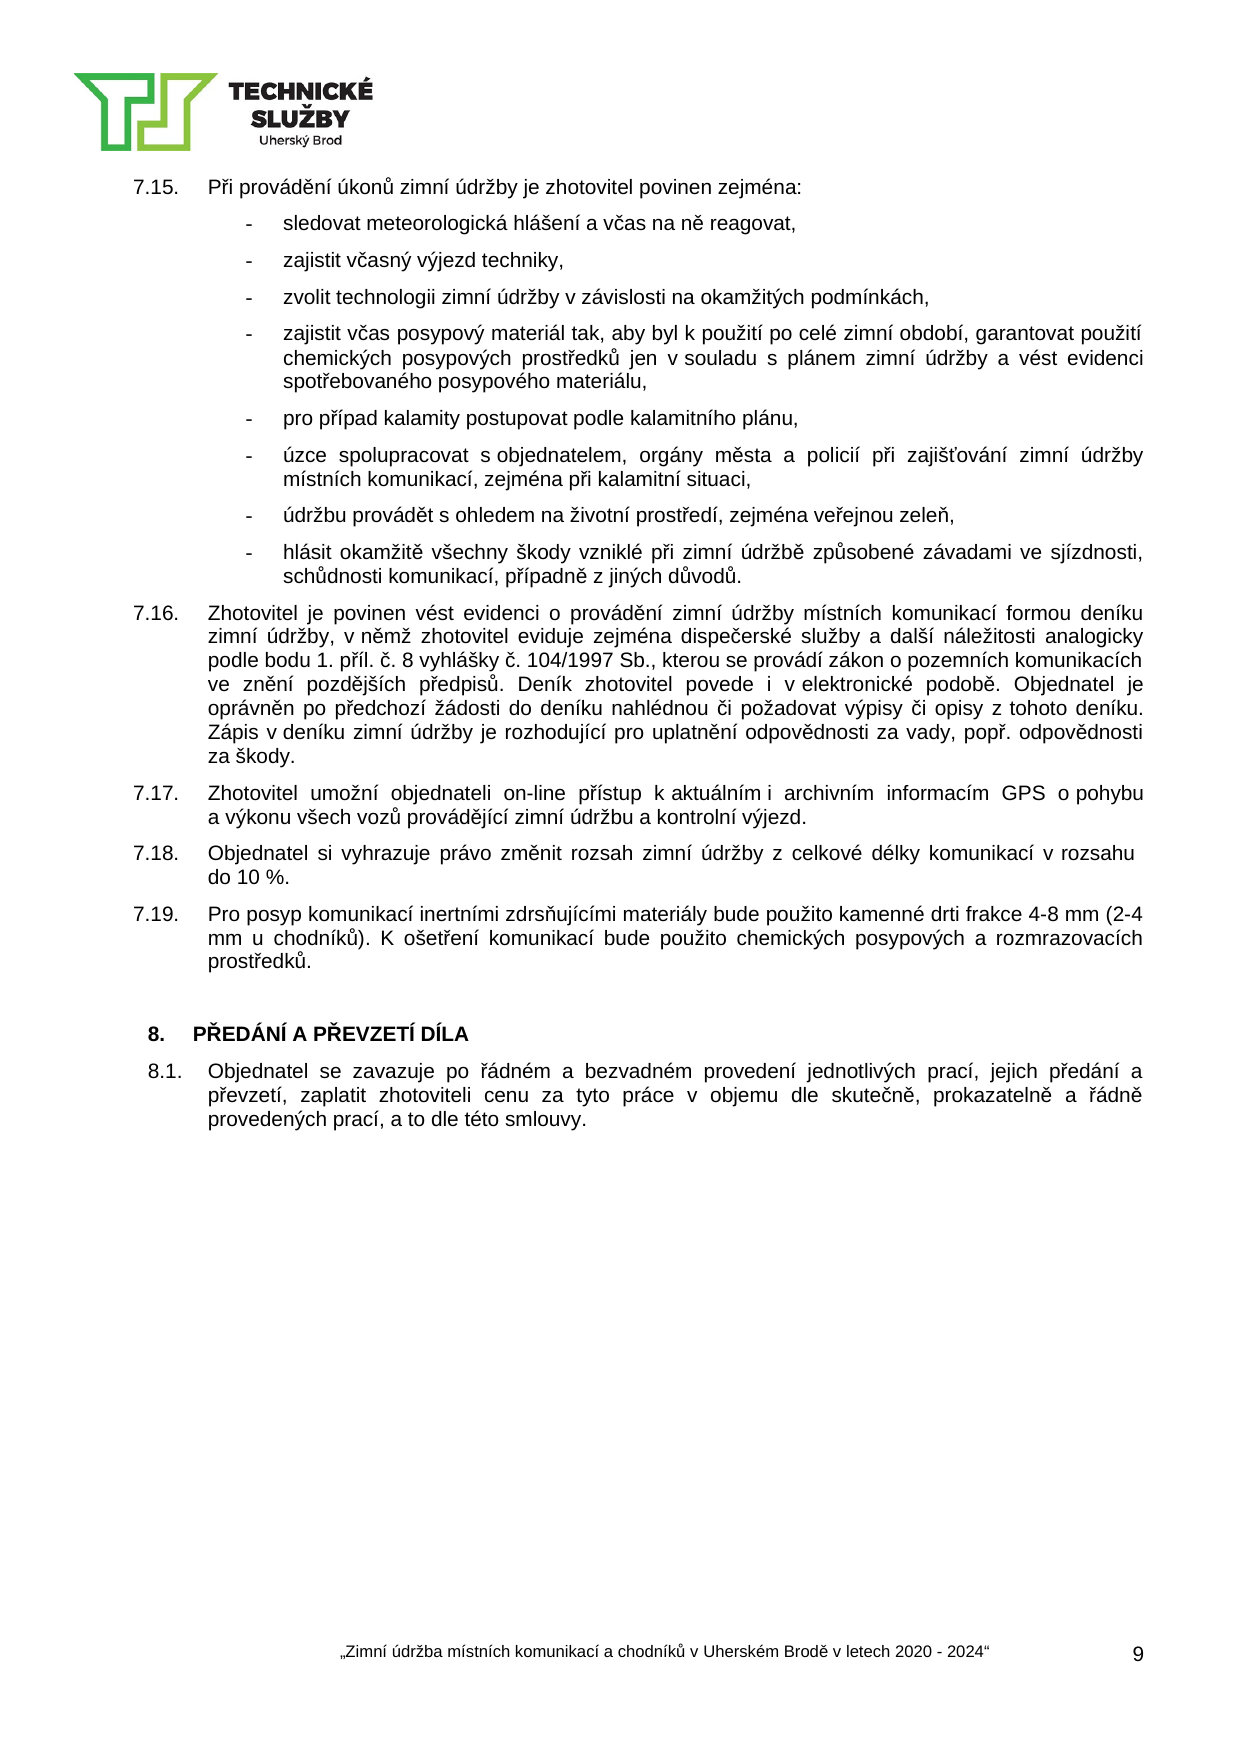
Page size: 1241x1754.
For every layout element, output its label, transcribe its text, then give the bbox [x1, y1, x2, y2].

subtitle Objednatel si vyhrazuje právo změnit rozsah zimní údržby z celkové délky komunikací v rozsahu do 10 %. [133, 841, 1144, 889]
subtitle sledovat meteorologická hlášení a včas na ně reagovat, [245, 211, 1144, 235]
subtitle údržbu provádět s ohledem na životní prostředí, zejména veřejnou zeleň, [245, 503, 1144, 527]
subtitle úzce spolupracovat s objednatelem, orgány města a policií při zajišťování zimní údržby místních komunikací, zejména při kalamitní situaci, [245, 442, 1144, 491]
subtitle Objednatel se zavazuje po řádném a bezvadném provedení jednotlivých prací, jejich předání a převzetí, zaplatit zhotoviteli cenu za tyto práce v objemu dle skutečně, prokazatelně a řádně provedených prací, a to dle této smlouvy. [148, 1059, 1144, 1131]
subtitle pro případ kalamity postupovat podle kalamitního plánu, [245, 406, 1144, 430]
subtitle Předání a převzetí díla [148, 1022, 1144, 1046]
picture [73, 73, 373, 151]
subtitle Zhotovitel umožní objednateli on-line přístup k aktuálním i archivním informacím GPS o pohybu a výkonu všech vozů provádějící zimní údržbu a kontrolní výjezd. [133, 781, 1144, 828]
subtitle Pro posyp komunikací inertními zdrsňujícími materiály bude použito kamenné drti frakce 4-8 mm (2-4 mm u chodníků). K ošetření komunikací bude použito chemických posypových a rozmrazovacích prostředků. [133, 901, 1144, 973]
subtitle Při provádění úkonů zimní údržby je zhotovitel povinen zejména: [133, 175, 1144, 199]
subtitle zajistit včasný výjezd techniky, [245, 248, 1144, 272]
subtitle zvolit technologii zimní údržby v závislosti na okamžitých podmínkách, [245, 284, 1144, 309]
subtitle zajistit včas posypový materiál tak, aby byl k použití po celé zimní období, garantovat použití chemických posypových prostředků jen v souladu s plánem zimní údržby a vést evidenci spotřebovaného posypového materiálu, [245, 321, 1144, 393]
subtitle hlásit okamžitě všechny škody vzniklé při zimní údržbě způsobené závadami ve sjízdnosti, schůdnosti komunikací, případně z jiných důvodů. [245, 540, 1144, 588]
subtitle Zhotovitel je povinen vést evidenci o provádění zimní údržby místních komunikací formou deníku zimní údržby, v němž zhotovitel eviduje zejména dispečerské služby a další náležitosti analogicky podle bodu 1. příl. č. 8 vyhlášky č. 104/1997 Sb., kterou se provádí zákon o pozemních komunikacích ve znění pozdějších předpisů. Deník zhotovitel povede i v elektronické podobě. Objednatel je oprávněn po předchozí žádosti do deníku nahlédnou či požadovat výpisy či opisy z tohoto deníku. Zápis v deníku zimní údržby je rozhodující pro uplatnění odpovědnosti za vady, popř. odpovědnosti za škody. [133, 600, 1144, 768]
